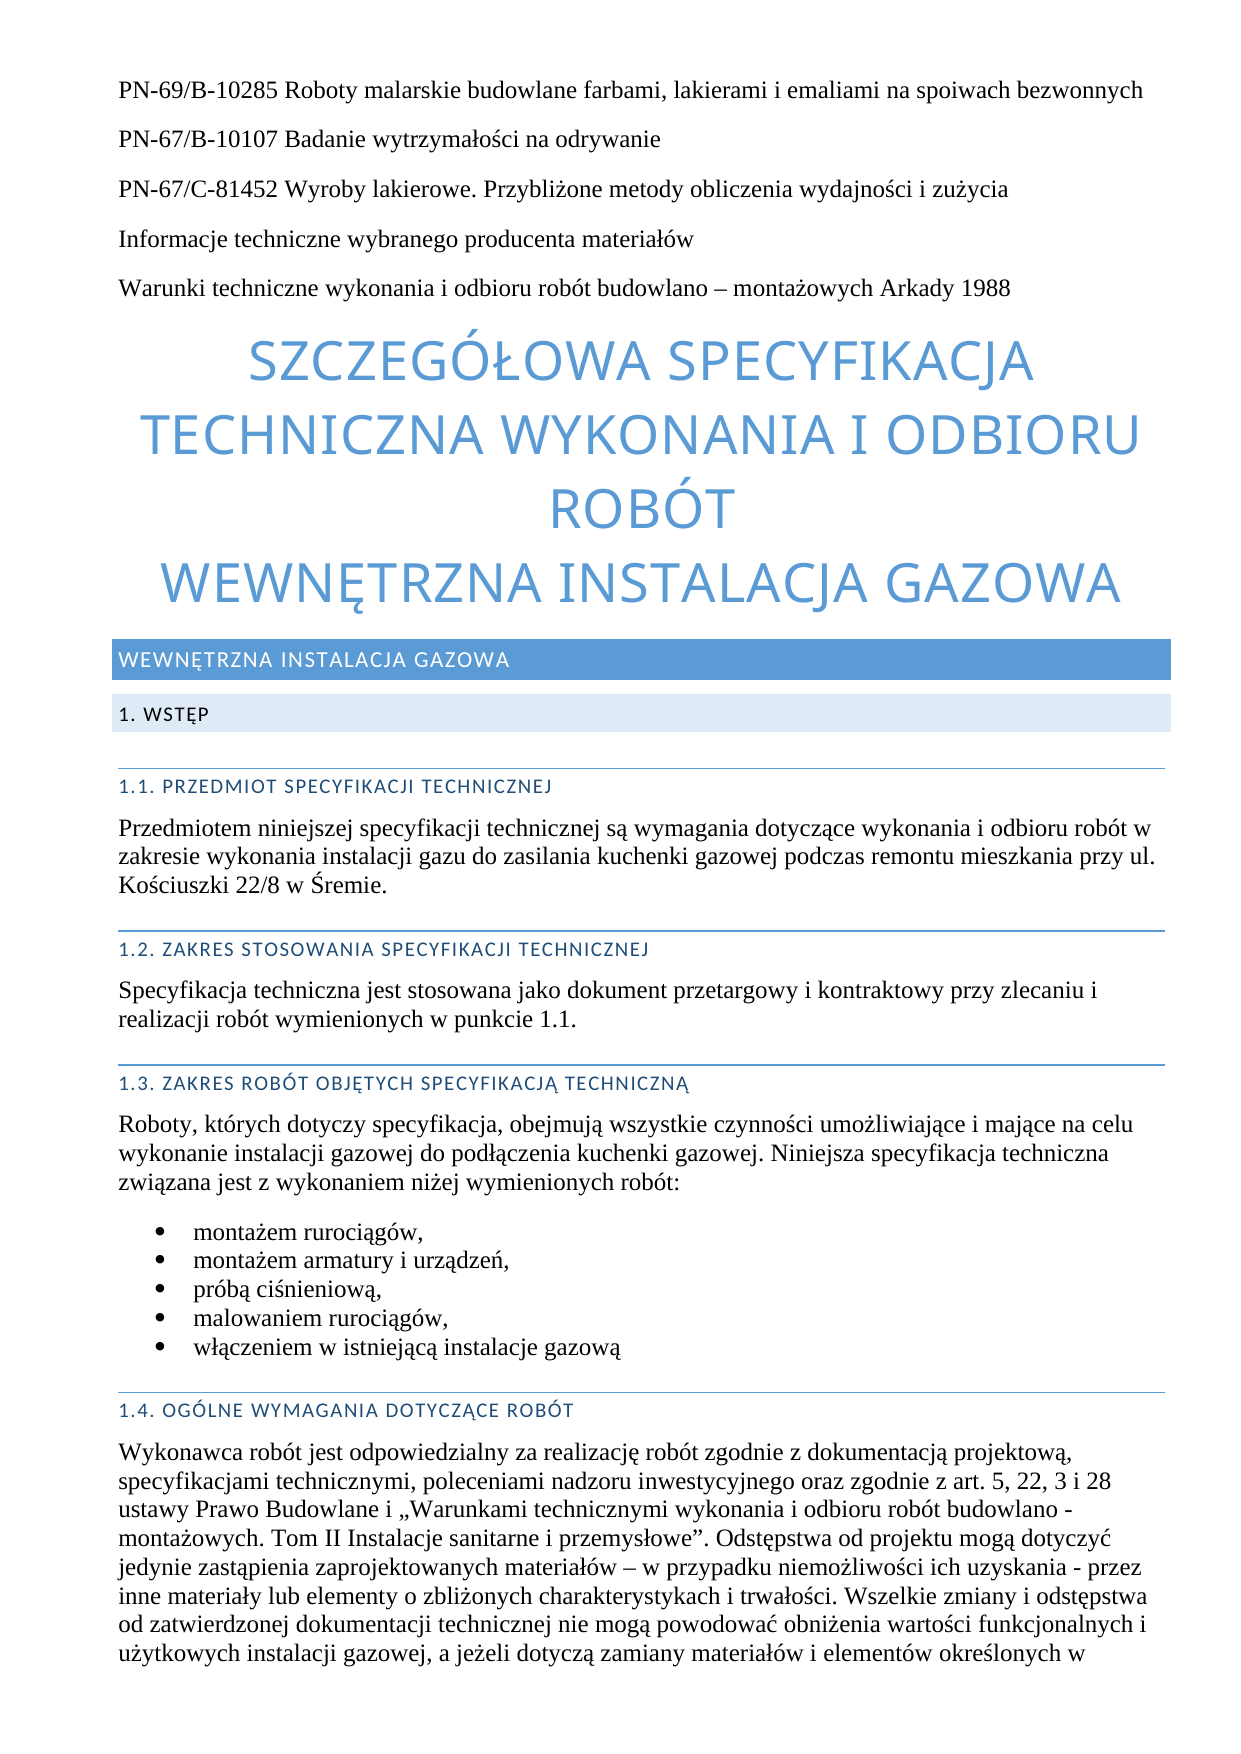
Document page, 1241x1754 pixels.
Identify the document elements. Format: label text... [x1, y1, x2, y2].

text PN-67/B-10107 Badanie wytrzymałości na odrywanie [118, 124, 1165, 153]
subtitle 1.2. Zakres stosowania Specyfikacji Technicznej [118, 932, 1165, 961]
text Informacje techniczne wybranego producenta materiałów [118, 224, 1165, 252]
text PN-67/C-81452 Wyroby lakierowe. Przybliżone metody obliczenia wydajności i zużycia [118, 174, 1165, 203]
subtitle 1.1. Przedmiot Specyfikacji Technicznej [118, 769, 1165, 798]
subtitle 1.4. Ogólne wymagania dotyczące robót [118, 1393, 1165, 1423]
title SZCZEGÓŁOWA SPECYFIKACJA TECHNICZNA WYKONANIA I ODBIORU ROBÓT [118, 323, 1165, 544]
list montażem armatury i urządzeń, [156, 1245, 1165, 1274]
text Specyfikacja techniczna jest stosowana jako dokument przetargowy i kontraktowy przy zlecaniu i realizacji robót wymienionych w punkcie 1.1. [118, 976, 1165, 1033]
title wewnętrzna instalacja gazowa [118, 544, 1165, 618]
text Przedmiotem niniejszej specyfikacji technicznej są wymagania dotyczące wykonania i odbioru robót w zakresie wykonania instalacji gazu do zasilania kuchenki gazowej podczas remontu mieszkania przy ul. Kościuszki 22/8 w Śremie. [118, 813, 1165, 899]
list próbą ciśnieniową, [156, 1274, 1165, 1303]
text Warunki techniczne wykonania i odbioru robót budowlano – montażowych Arkady 1988 [118, 273, 1165, 302]
subtitle 1.3. Zakres robót objętych Specyfikacją Techniczną [118, 1066, 1165, 1095]
text PN-69/B-10285 Roboty malarskie budowlane farbami, lakierami i emaliami na spoiwach bezwonnych [118, 75, 1165, 104]
list montażem rurociągów, [156, 1217, 1165, 1245]
subtitle WEWNĘTRZNA INSTALACJA GAZOWA [118, 646, 1165, 674]
list malowaniem rurociągów, [156, 1303, 1165, 1332]
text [118, 1437, 1165, 1667]
text Roboty, których dotyczy specyfikacja, obejmują wszystkie czynności umożliwiające i mające na celu wykonanie instalacji gazowej do podłączenia kuchenki gazowej. Niniejsza specyfikacja techniczna związana jest z wykonaniem niżej wymienionych robót: [118, 1109, 1165, 1196]
subtitle 1. WSTĘP [118, 701, 1165, 726]
list włączeniem w istniejącą instalacje gazową [156, 1332, 1165, 1360]
